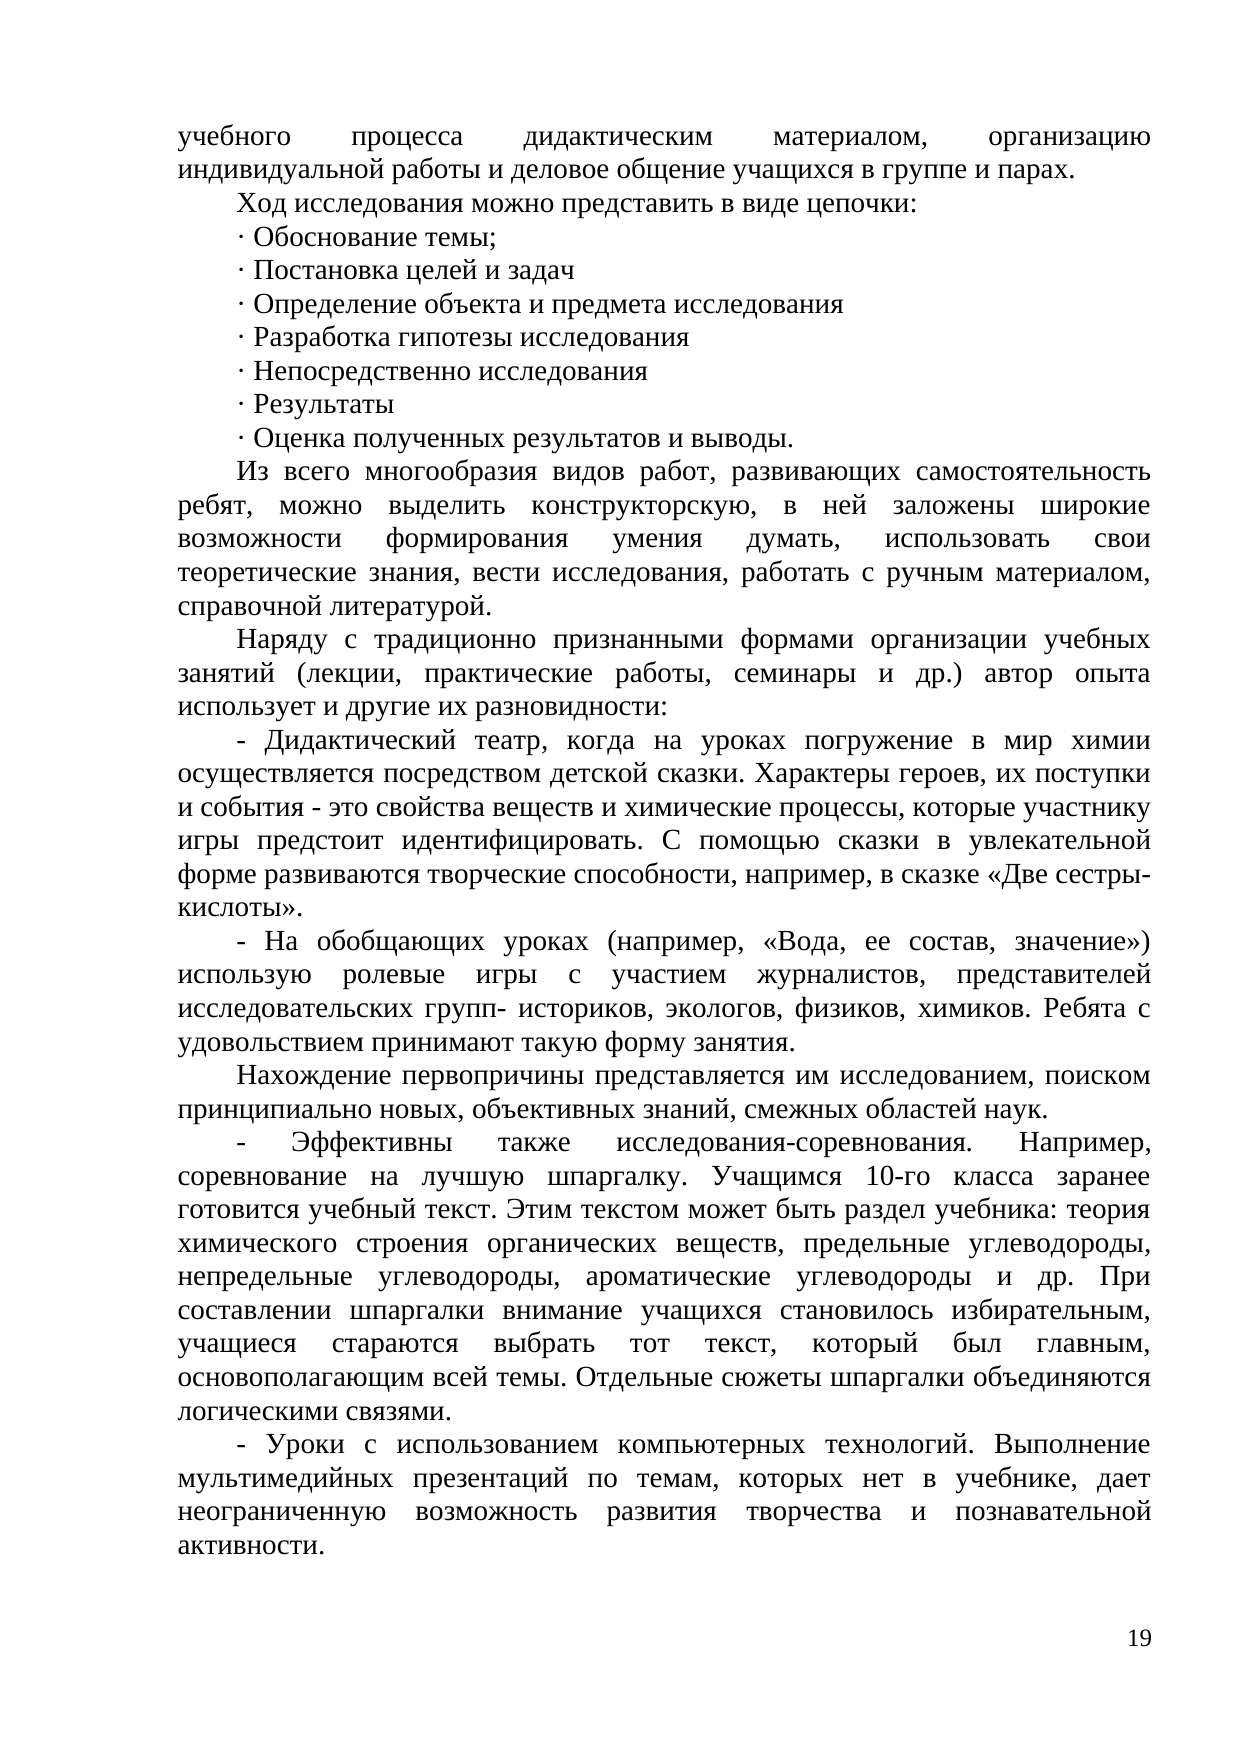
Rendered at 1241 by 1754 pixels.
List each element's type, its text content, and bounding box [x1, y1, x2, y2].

text - Дидактический театр, когда на уроках погружение в мир химии осуществляется посредством детской сказки. Характеры героев, их поступки и события - это свойства веществ и химические процессы, которые участнику игры предстоит идентифицировать. С помощью сказки в увлекательной форме развиваются творческие способности, например, в сказке «Две сестры- кислоты». [177, 722, 1152, 923]
text · Постановка целей и задач [177, 252, 1152, 286]
text Ход исследования можно представить в виде цепочки: [177, 185, 1152, 219]
text Из всего многообразия видов работ, развивающих самостоятельность ребят, можно выделить конструкторскую, в ней заложены широкие возможности формирования умения думать, использовать свои теоретические знания, вести исследования, работать с ручным материалом, справочной литературой. [177, 453, 1152, 621]
text · Определение объекта и предмета исследования [177, 286, 1152, 319]
text · Обоснование темы; [177, 219, 1152, 252]
text · Оценка полученных результатов и выводы. [177, 420, 1152, 453]
text · Непосредственно исследования [177, 353, 1152, 386]
text Наряду с традиционно признанными формами организации учебных занятий (лекции, практические работы, семинары и др.) автор опыта использует и другие их разновидности: [177, 621, 1152, 722]
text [177, 118, 1152, 185]
text - Уроки с использованием компьютерных технологий. Выполнение мультимедийных презентаций по темам, которых нет в учебнике, дает неограниченную возможность развития творчества и познавательной активности. [177, 1426, 1152, 1560]
text · Результаты [177, 386, 1152, 420]
text · Разработка гипотезы исследования [177, 319, 1152, 353]
text - На обобщающих уроках (например, «Вода, ее состав, значение») использую ролевые игры с участием журналистов, представителей исследовательских групп- историков, экологов, физиков, химиков. Ребята с удовольствием принимают такую форму занятия. [177, 923, 1152, 1057]
text - Эффективны также исследования-соревнования. Например, соревнование на лучшую шпаргалку. Учащимся 10-го класса заранее готовится учебный текст. Этим текстом может быть раздел учебника: теория химического строения органических веществ, предельные углеводороды, непредельные углеводороды, ароматические углеводороды и др. При составлении шпаргалки внимание учащихся становилось избирательным, учащиеся стараются выбрать тот текст, который был главным, основополагающим всей темы. Отдельные сюжеты шпаргалки объединяются логическими связями. [177, 1124, 1152, 1426]
text Нахождение первопричины представляется им исследованием, поиском принципиально новых, объективных знаний, смежных областей наук. [177, 1057, 1152, 1124]
